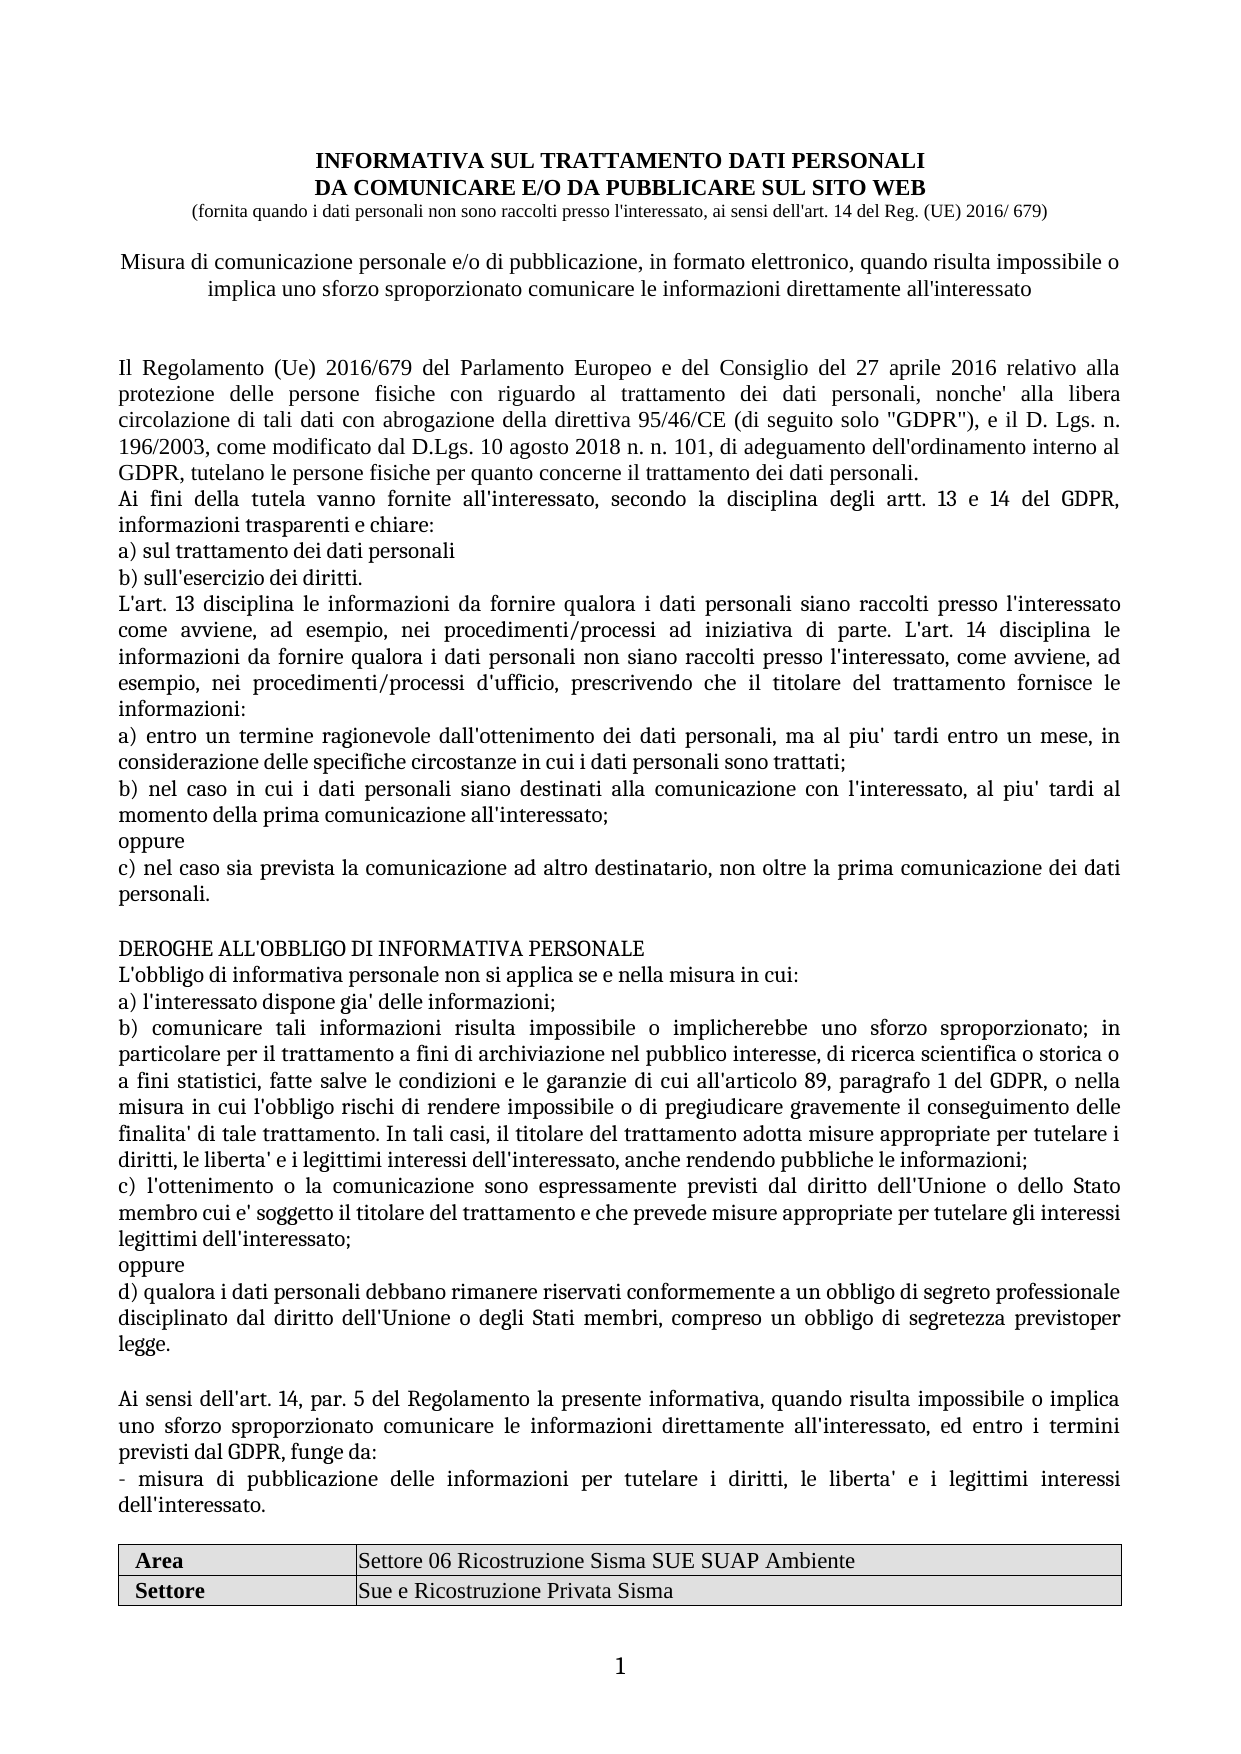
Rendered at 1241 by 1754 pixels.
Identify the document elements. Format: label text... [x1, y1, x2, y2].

text Ai sensi dell'art. 14, par. 5 del Regolamento la presente informativa, quando risulta impossibile o implica uno sforzo sproporzionato comunicare le informazioni direttamente all'interessato, ed entro i termini previsti dal GDPR, funge da: [118, 1386, 1122, 1465]
text oppure [118, 1252, 1122, 1278]
text b) comunicare tali informazioni risulta impossibile o implicherebbe uno sforzo sproporzionato; in particolare per il trattamento a fini di archiviazione nel pubblico interesse, di ricerca scientifica o storica o a fini statistici, fatte salve le condizioni e le garanzie di cui all'articolo 89, paragrafo 1 del GDPR, o nella misura in cui l'obbligo rischi di rendere impossibile o di pregiudicare gravemente il conseguimento delle finalita' di tale trattamento. In tali casi, il titolare del trattamento adotta misure appropriate per tutelare i diritti, le liberta' e i legittimi interessi dell'interessato, anche rendendo pubbliche le informazioni; [118, 1015, 1122, 1173]
table_cell Settore [119, 1576, 356, 1605]
text Il Regolamento (Ue) 2016/679 del Parlamento Europeo e del Consiglio del 27 aprile 2016 relativo alla protezione delle persone fisiche con riguardo al trattamento dei dati personali, nonche' alla libera circolazione di tali dati con abrogazione della direttiva 95/46/CE (di seguito solo "GDPR"), e il D. Lgs. n. 196/2003, come modificato dal D.Lgs. 10 agosto 2018 n. n. 101, di adeguamento dell'ordinamento interno al GDPR, tutelano le persone fisiche per quanto concerne il trattamento dei dati personali. [118, 354, 1122, 485]
text oppure [118, 828, 1122, 854]
text a) sul trattamento dei dati personali [118, 538, 1122, 564]
text d) qualora i dati personali debbano rimanere riservati conformemente a un obbligo di segreto professionale disciplinato dal diritto dell'Unione o degli Stati membri, compreso un obbligo di segretezza previstoper legge. [118, 1278, 1122, 1357]
text a) l'interessato dispone gia' delle informazioni; [118, 988, 1122, 1015]
text INFORMATIVA SUL TRATTAMENTO DATI PERSONALI [118, 148, 1122, 174]
text (fornita quando i dati personali non sono raccolti presso l'interessato, ai sensi dell'art. 14 del Reg. (UE) 2016/ 679) [118, 200, 1122, 222]
text DA COMUNICARE E/O DA PUBBLICARE SUL SITO WEB [118, 174, 1122, 200]
text c) nel caso sia prevista la comunicazione ad altro destinatario, non oltre la prima comunicazione dei dati personali. [118, 854, 1122, 907]
text DEROGHE ALL'OBBLIGO DI INFORMATIVA PERSONALE [118, 936, 1122, 962]
text L'obbligo di informativa personale non si applica se e nella misura in cui: [118, 962, 1122, 988]
table_header Area [119, 1545, 356, 1575]
table_header Settore 06 Ricostruzione Sisma SUE SUAP Ambiente [357, 1545, 1121, 1575]
text b) sull'esercizio dei diritti. [118, 564, 1122, 591]
text Ai fini della tutela vanno fornite all'interessato, secondo la disciplina degli artt. 13 e 14 del GDPR, informazioni trasparenti e chiare: [118, 485, 1122, 538]
text L'art. 13 disciplina le informazioni da fornire qualora i dati personali siano raccolti presso l'interessato come avviene, ad esempio, nei procedimenti/processi ad iniziativa di parte. L'art. 14 disciplina le informazioni da fornire qualora i dati personali non siano raccolti presso l'interessato, come avviene, ad esempio, nei procedimenti/processi d'ufficio, prescrivendo che il titolare del trattamento fornisce le informazioni: [118, 591, 1122, 723]
text c) l'ottenimento o la comunicazione sono espressamente previsti dal diritto dell'Unione o dello Stato membro cui e' soggetto il titolare del trattamento e che prevede misure appropriate per tutelare gli interessi legittimi dell'interessato; [118, 1173, 1122, 1252]
table_cell Sue e Ricostruzione Privata Sisma [357, 1576, 1121, 1605]
text Misura di comunicazione personale e/o di pubblicazione, in formato elettronico, quando risulta impossibile o implica uno sforzo sproporzionato comunicare le informazioni direttamente all'interessato [118, 248, 1122, 301]
text b) nel caso in cui i dati personali siano destinati alla comunicazione con l'interessato, al piu' tardi al momento della prima comunicazione all'interessato; [118, 775, 1122, 828]
text - misura di pubblicazione delle informazioni per tutelare i diritti, le liberta' e i legittimi interessi dell'interessato. [118, 1465, 1122, 1518]
text a) entro un termine ragionevole dall'ottenimento dei dati personali, ma al piu' tardi entro un mese, in considerazione delle specifiche circostanze in cui i dati personali sono trattati; [118, 723, 1122, 775]
